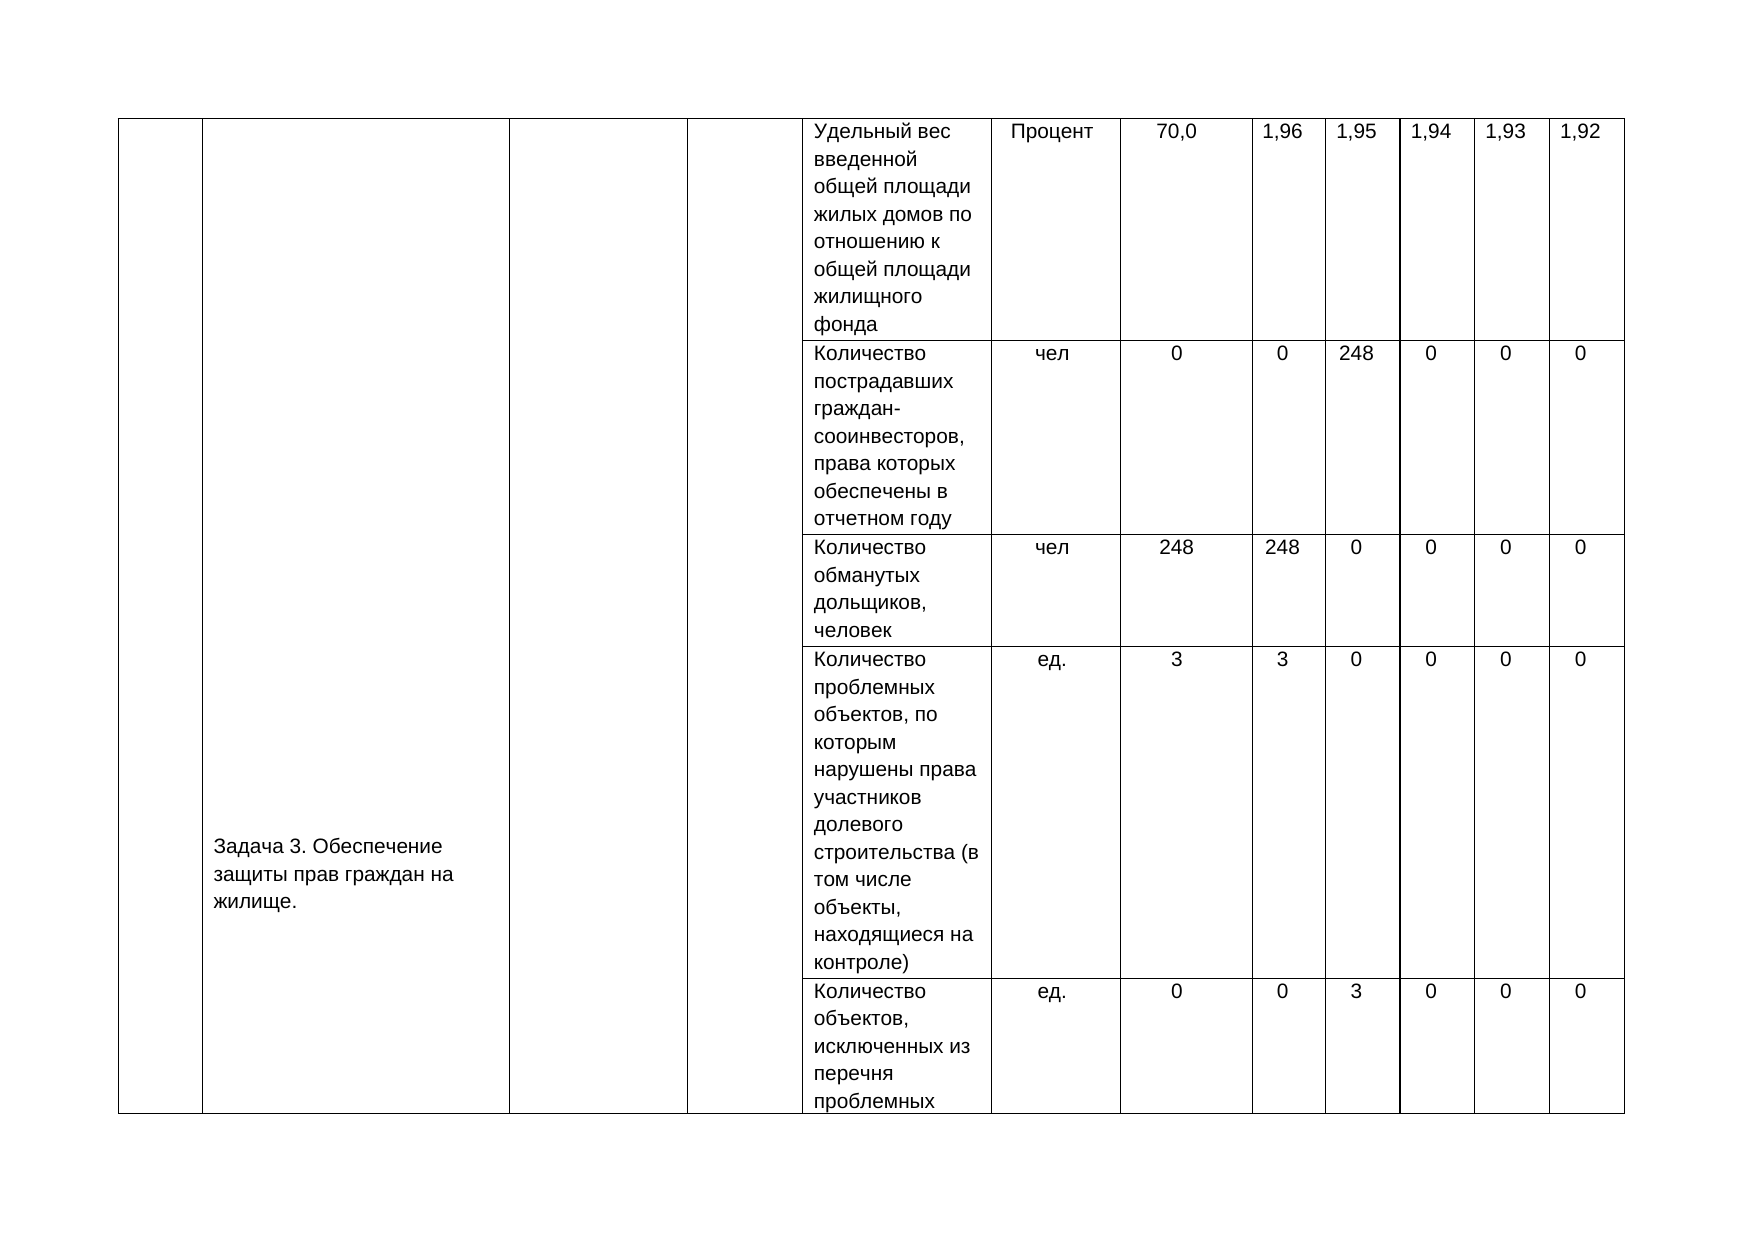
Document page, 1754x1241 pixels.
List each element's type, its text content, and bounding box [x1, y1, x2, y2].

table_cell 0 [1401, 535, 1474, 646]
table_cell Удельный вес введенной общей площади жилых домов по отношению к общей площади жилищного фонда [803, 119, 991, 340]
table_cell 0 [1475, 979, 1549, 1113]
table_cell 3 [1253, 647, 1325, 978]
table_cell 0 [1475, 647, 1549, 978]
table_cell 248 [1253, 535, 1325, 646]
table_cell 0 [1401, 647, 1474, 978]
table_cell 0 [1121, 341, 1252, 534]
table_cell 0 [1550, 341, 1624, 534]
table_cell 0 [1326, 647, 1399, 978]
table_cell 0 [1326, 535, 1399, 646]
table_cell 0 [1550, 647, 1624, 978]
table_cell 0 [1121, 979, 1252, 1113]
table_cell 248 [1121, 535, 1252, 646]
table_cell 3 [1121, 647, 1252, 978]
table_cell 0 [1475, 341, 1549, 534]
table_cell ед. [992, 647, 1120, 978]
table_cell 1,96 [1253, 119, 1325, 340]
table_cell Количество пострадавших граждан- сооинвесторов, права которых обеспечены в отчетном году [803, 341, 991, 534]
table_cell 0 [1401, 979, 1474, 1113]
table_cell 0 [1475, 535, 1549, 646]
table_cell 0 [1550, 979, 1624, 1113]
table_cell 3 [1326, 979, 1399, 1113]
table_cell Процент [992, 119, 1120, 340]
table_cell Количество проблемных объектов, по которым нарушены права участников долевого строительства (в том числе объекты, находящиеся на контроле) [803, 647, 991, 978]
table_cell 248 [1326, 341, 1399, 534]
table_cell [803, 979, 991, 1113]
table_cell ед. [992, 979, 1120, 1113]
table_cell 70,0 [1121, 119, 1252, 340]
table_cell чел [992, 341, 1120, 534]
table_cell 1,93 [1475, 119, 1549, 340]
table_cell 0 [1253, 341, 1325, 534]
table_cell Количество обманутых дольщиков, человек [803, 535, 991, 646]
table_cell чел [992, 535, 1120, 646]
table_cell 0 [1401, 341, 1474, 534]
table_cell 0 [1253, 979, 1325, 1113]
table_cell 1,92 [1550, 119, 1624, 340]
table_cell 1,95 [1326, 119, 1399, 340]
table_cell 1,94 [1401, 119, 1474, 340]
table_cell 0 [1550, 535, 1624, 646]
